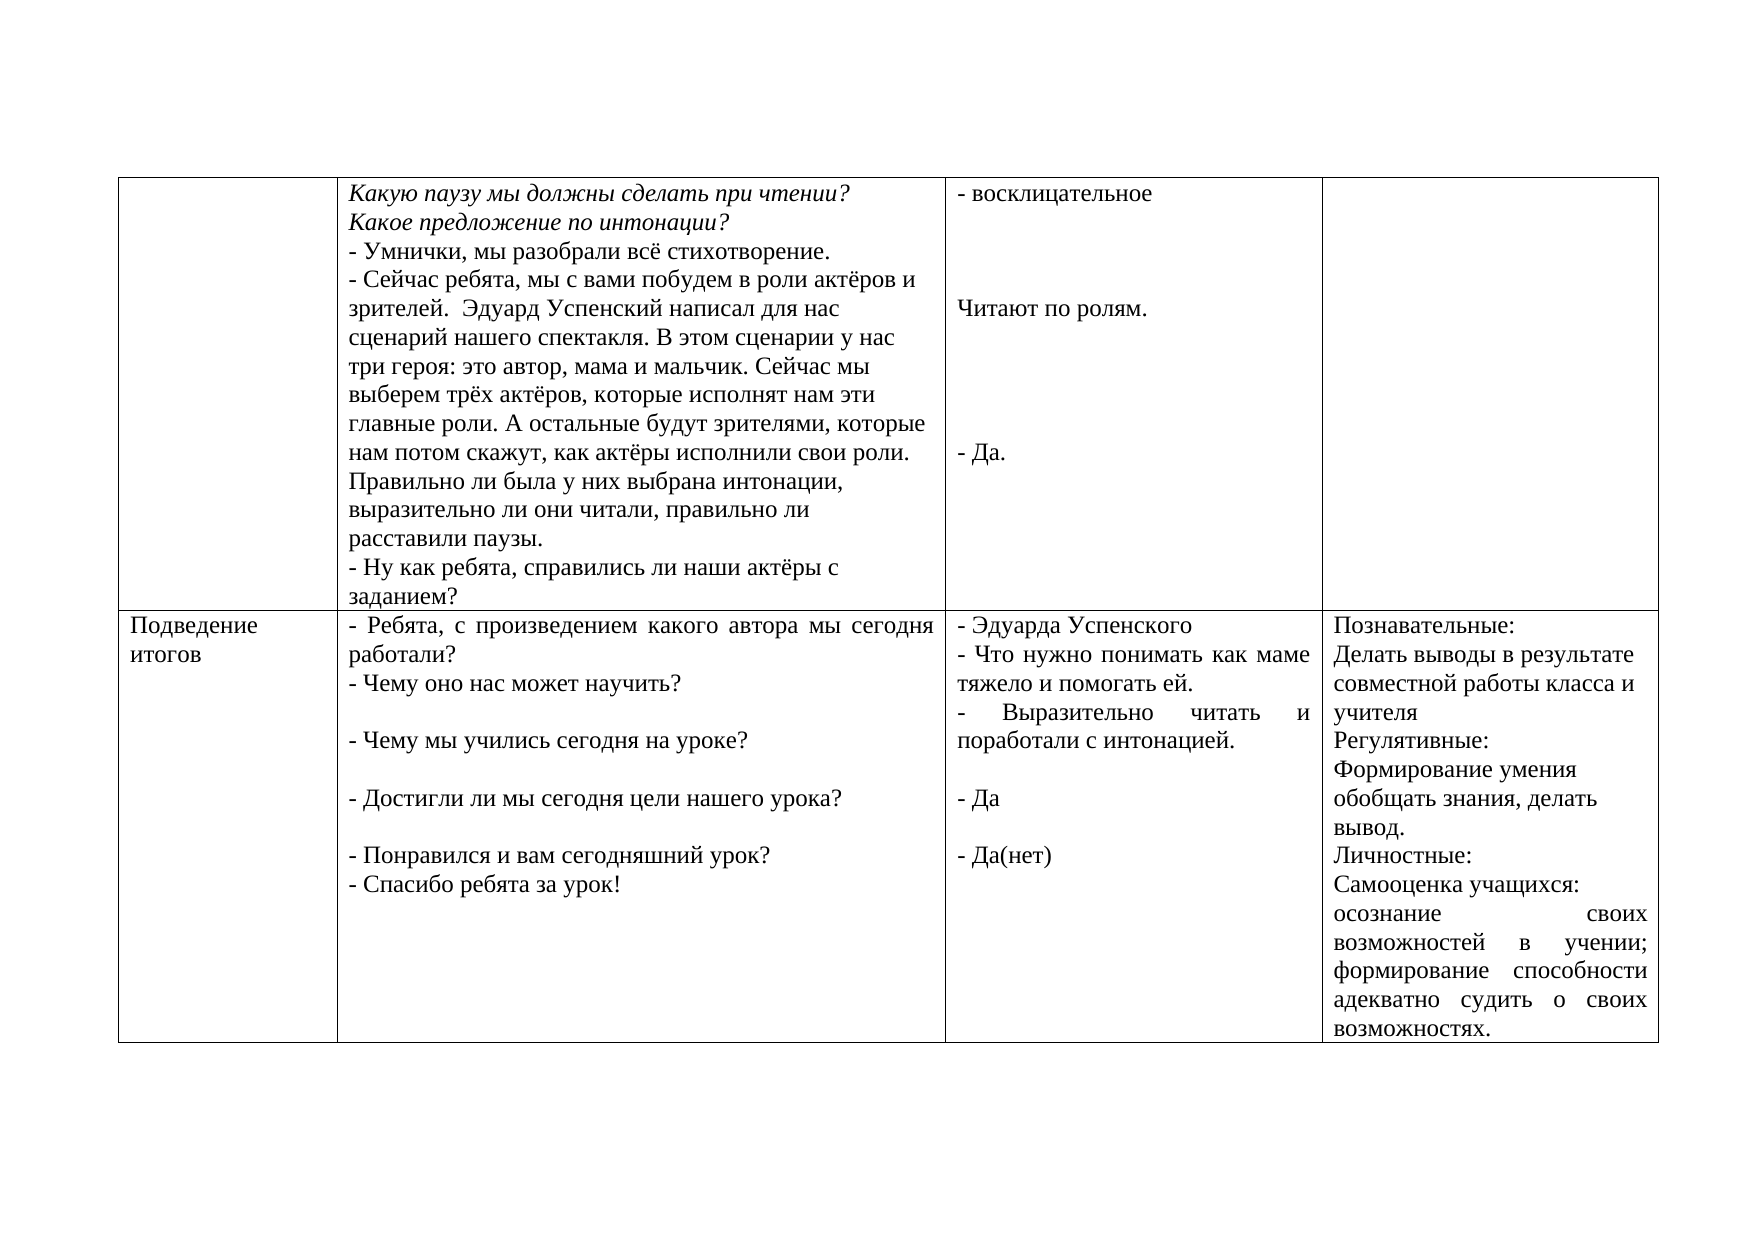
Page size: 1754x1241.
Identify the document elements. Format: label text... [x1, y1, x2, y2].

table_cell - Ребята, с произведением какого автора мы сегодня работали? - Чему оно нас может научить? - Чему мы учились сегодня на уроке? - Достигли ли мы сегодня цели нашего урока? - Понравился и вам сегодняшний урок? - Спасибо ребята за урок! [338, 611, 945, 1042]
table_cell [946, 178, 1322, 609]
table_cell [1323, 178, 1658, 609]
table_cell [119, 178, 337, 609]
table_cell Познавательные: Делать выводы в результате совместной работы класса и учителя Регулятивные: Формирование умения обобщать знания, делать вывод. Личностные: Самооценка учащихся: осознание своих возможностей в учении; формирование способности адекватно судить о своих возможностях. [1323, 611, 1658, 1042]
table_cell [338, 178, 945, 609]
table_cell - Эдуарда Успенского - Что нужно понимать как маме тяжело и помогать ей. - Выразительно читать и поработали с интонацией. - Да - Да(нет) [946, 611, 1322, 1042]
table_cell Подведение итогов [119, 611, 337, 1042]
